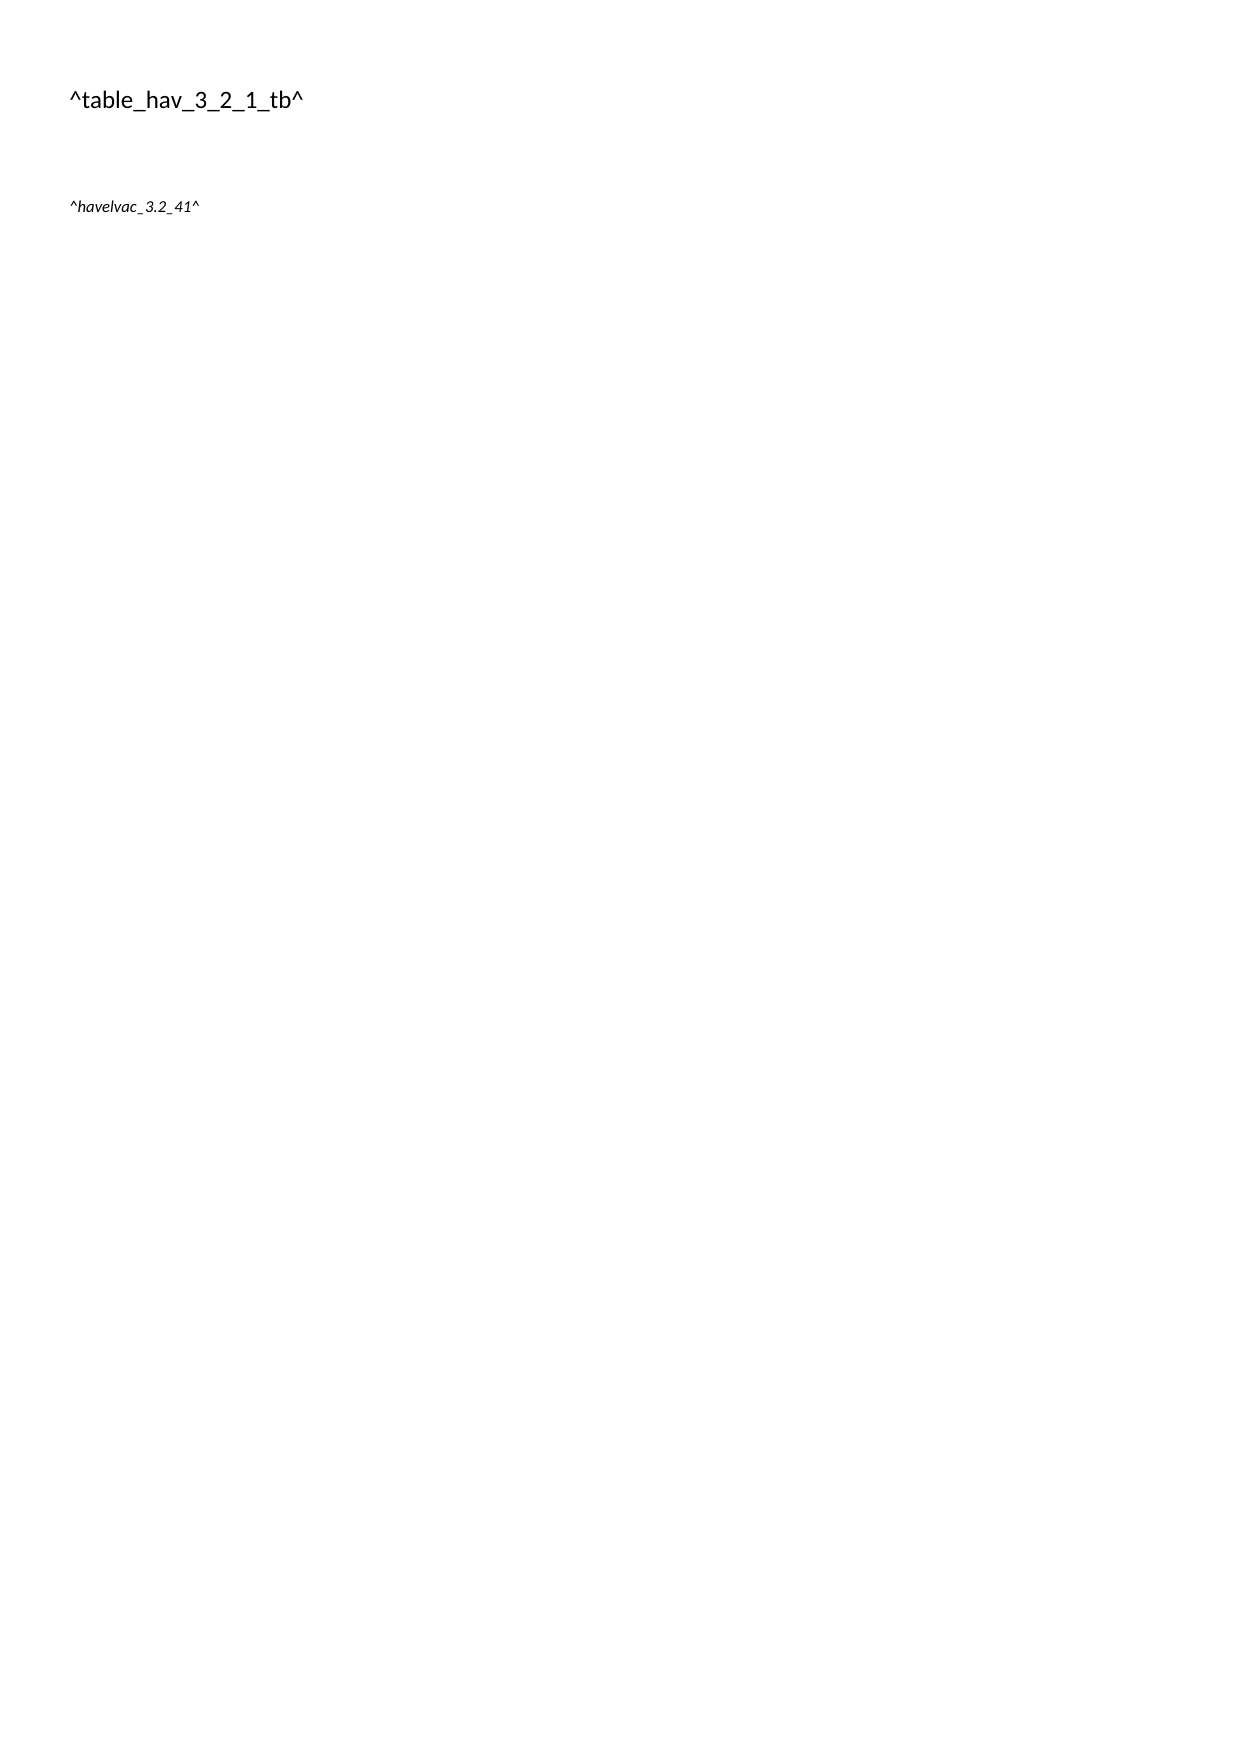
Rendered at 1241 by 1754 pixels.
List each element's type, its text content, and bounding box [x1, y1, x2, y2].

text ^table_hav_3_2_1_tb^ [69, 85, 1152, 115]
text ^havelvac_3.2_41^ [69, 196, 1152, 217]
